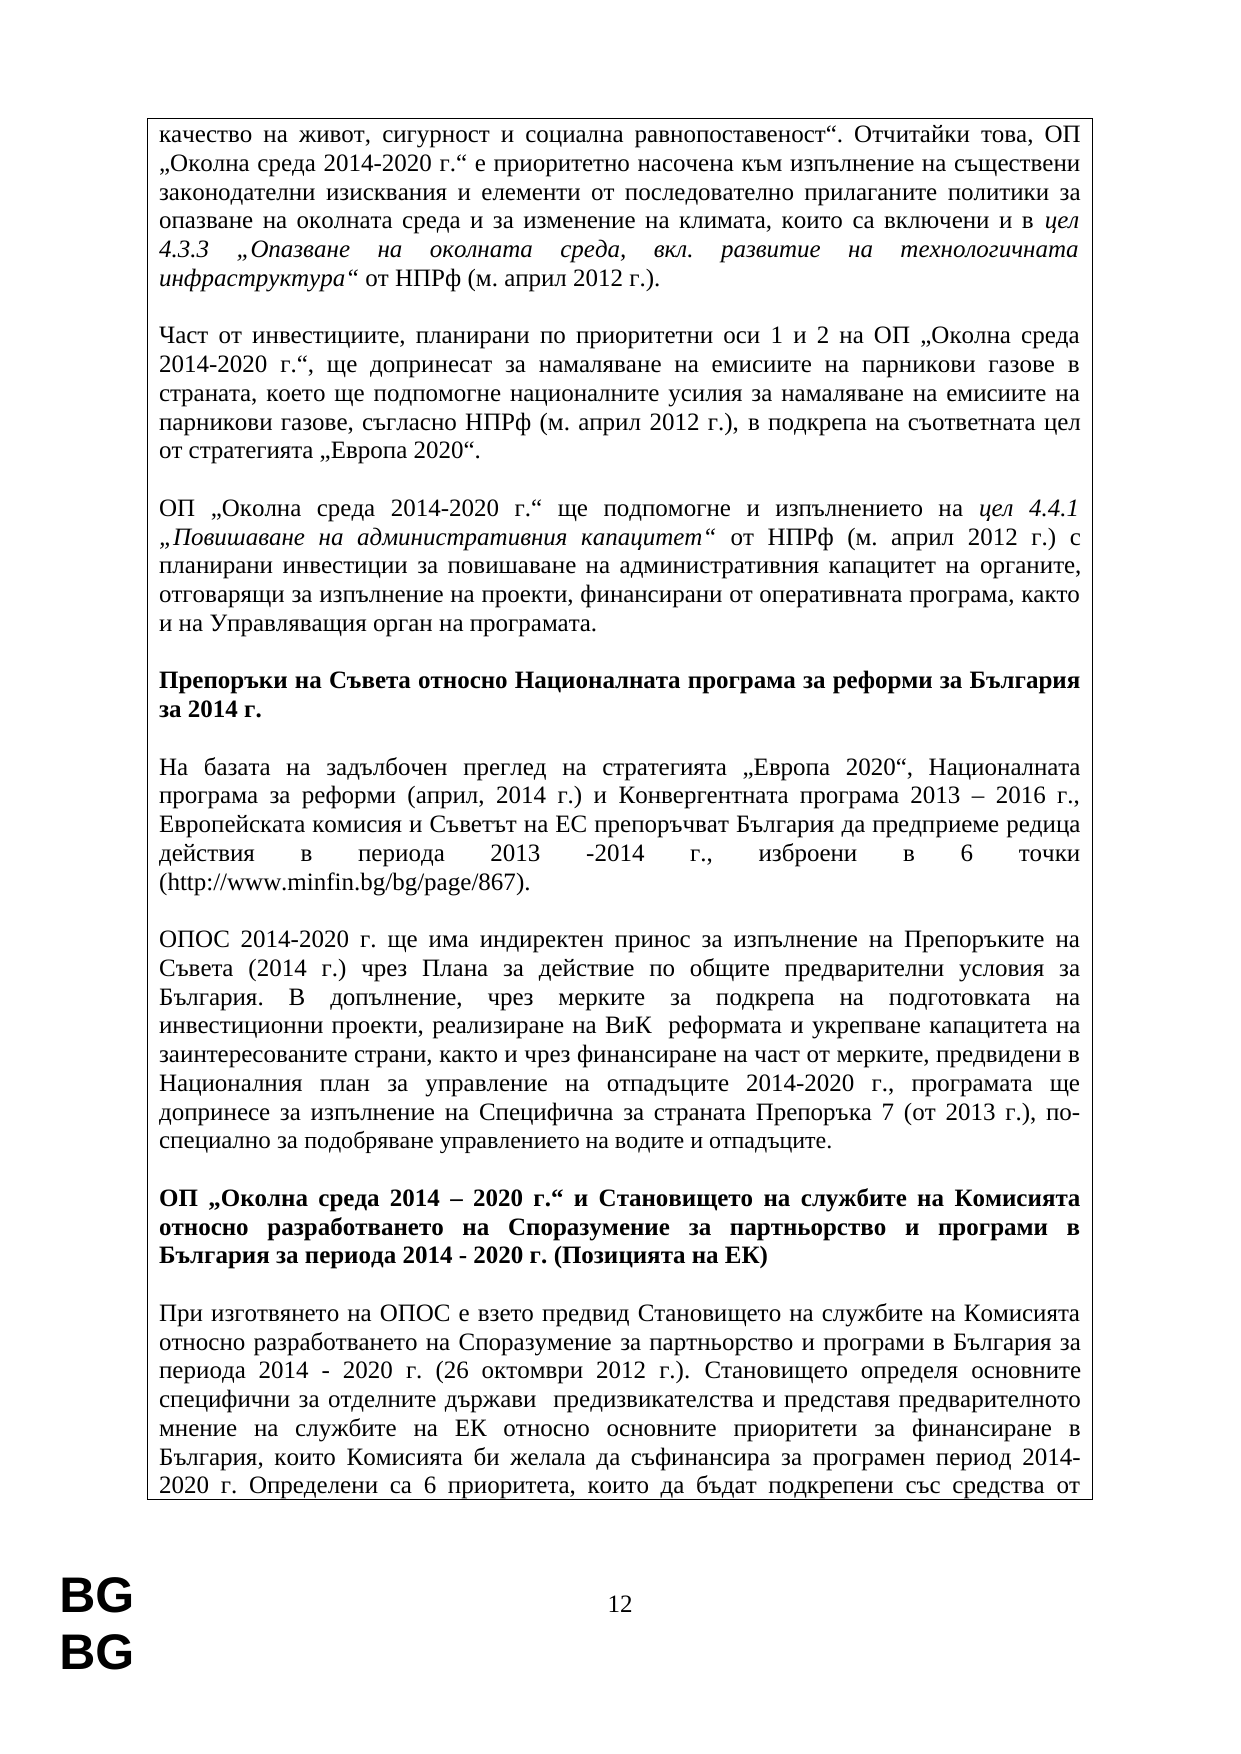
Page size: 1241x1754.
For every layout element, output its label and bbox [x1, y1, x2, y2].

table_header [148, 119, 1092, 1499]
